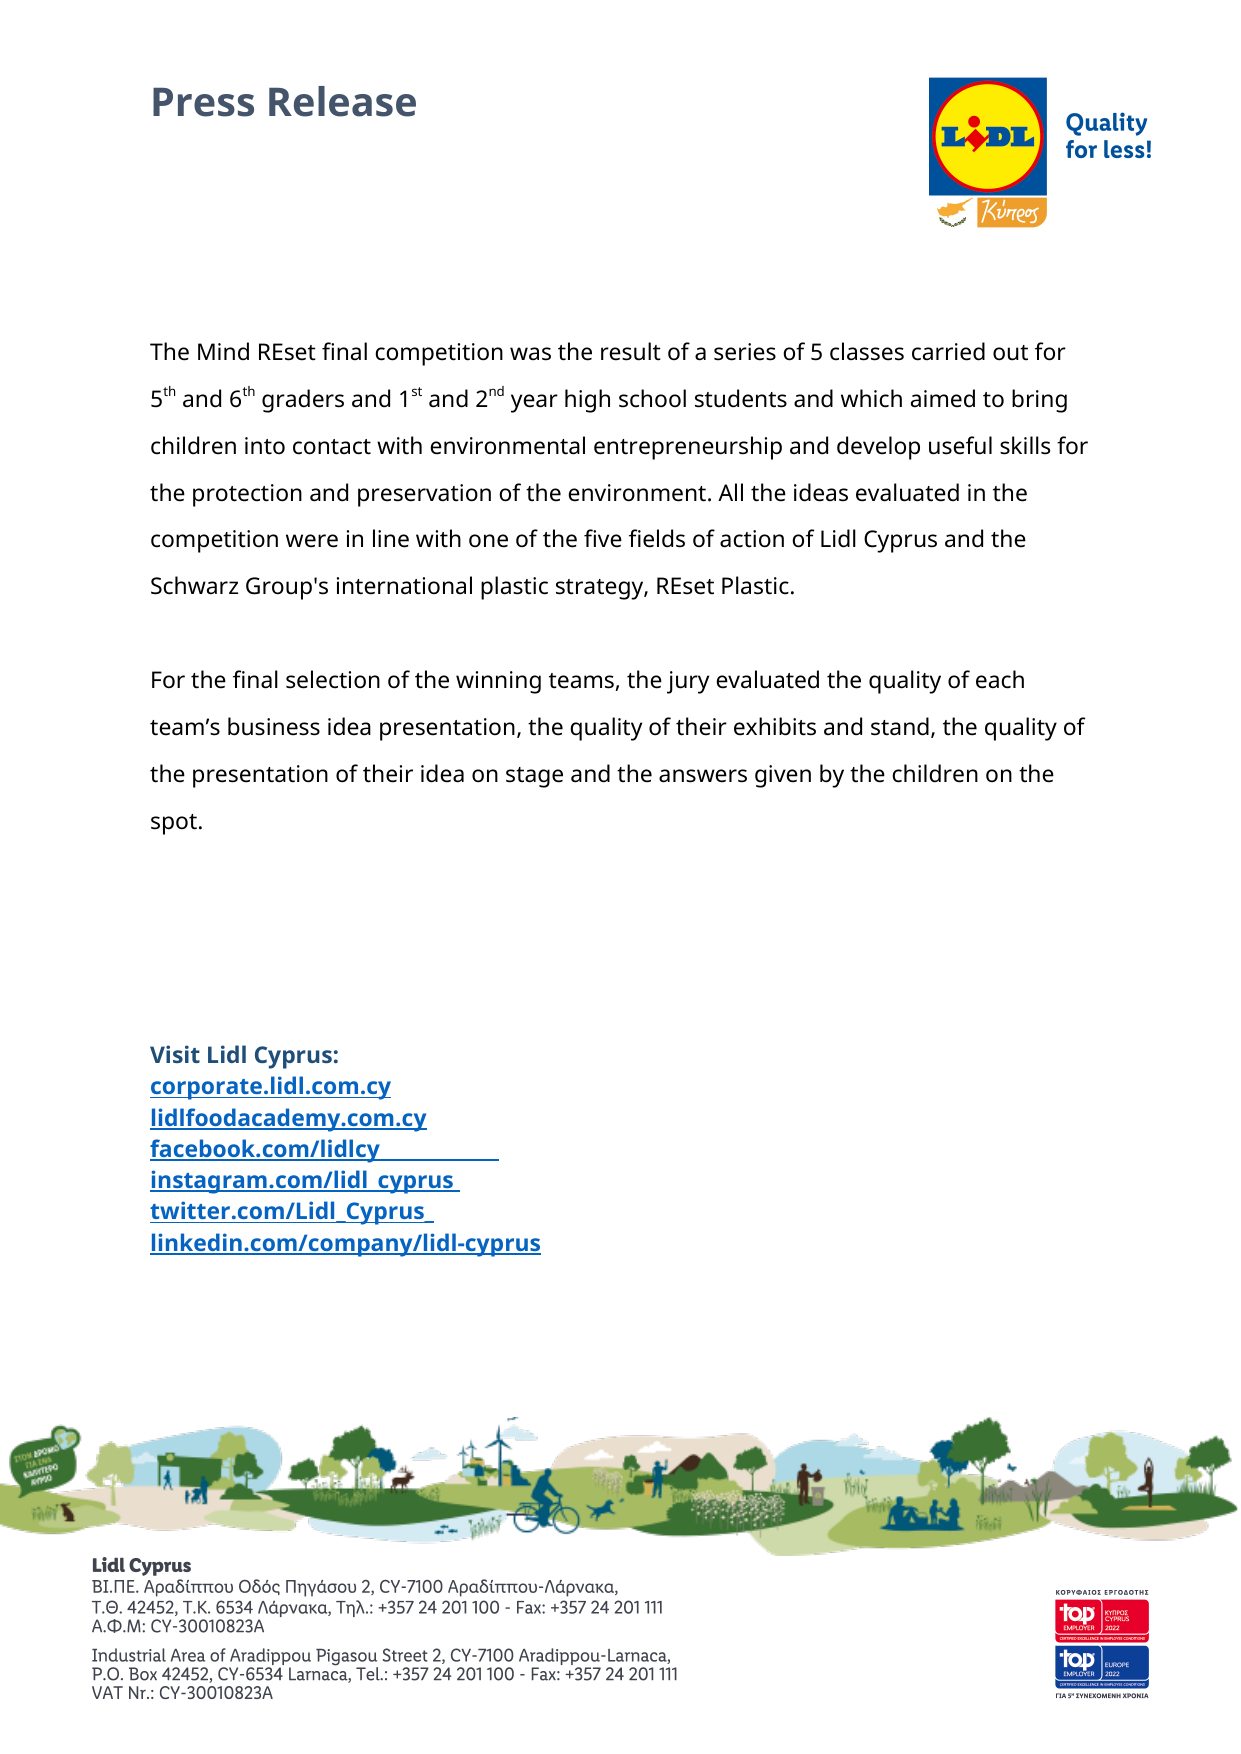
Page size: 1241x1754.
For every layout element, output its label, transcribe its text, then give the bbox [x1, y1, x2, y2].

text instagram.com/lidl_cyprus [150, 1164, 1090, 1195]
text The Mind REset final competition was the result of a series of 5 classes carried out for 5th and 6th graders and 1st and 2nd year high school students and which aimed to bring children into contact with environmental entrepreneurship and develop useful skills for the protection and preservation of the environment. All the ideas evaluated in the competition were in line with one of the five fields of action of Lidl Cyprus and the Schwarz Group's international plastic strategy, REset Plastic. [150, 336, 1090, 602]
text For the final selection of the winning teams, the jury evaluated the quality of each team’s business idea presentation, the quality of their exhibits and stand, the quality of the presentation of their idea on stage and the answers given by the children on the spot. [150, 664, 1090, 836]
text Visit Lidl Cyprus: [150, 1039, 1090, 1070]
text twitter.com/Lidl_Cyprus_ [150, 1195, 1090, 1227]
text lidlfoodacademy.com.cy [150, 1102, 1090, 1133]
text corporate.lidl.com.cy [150, 1070, 1090, 1102]
text facebook.com/lidlcy [150, 1133, 1090, 1164]
picture [0, 0, 1241, 1753]
text linkedin.com/company/lidl-cyprus [150, 1227, 1090, 1258]
